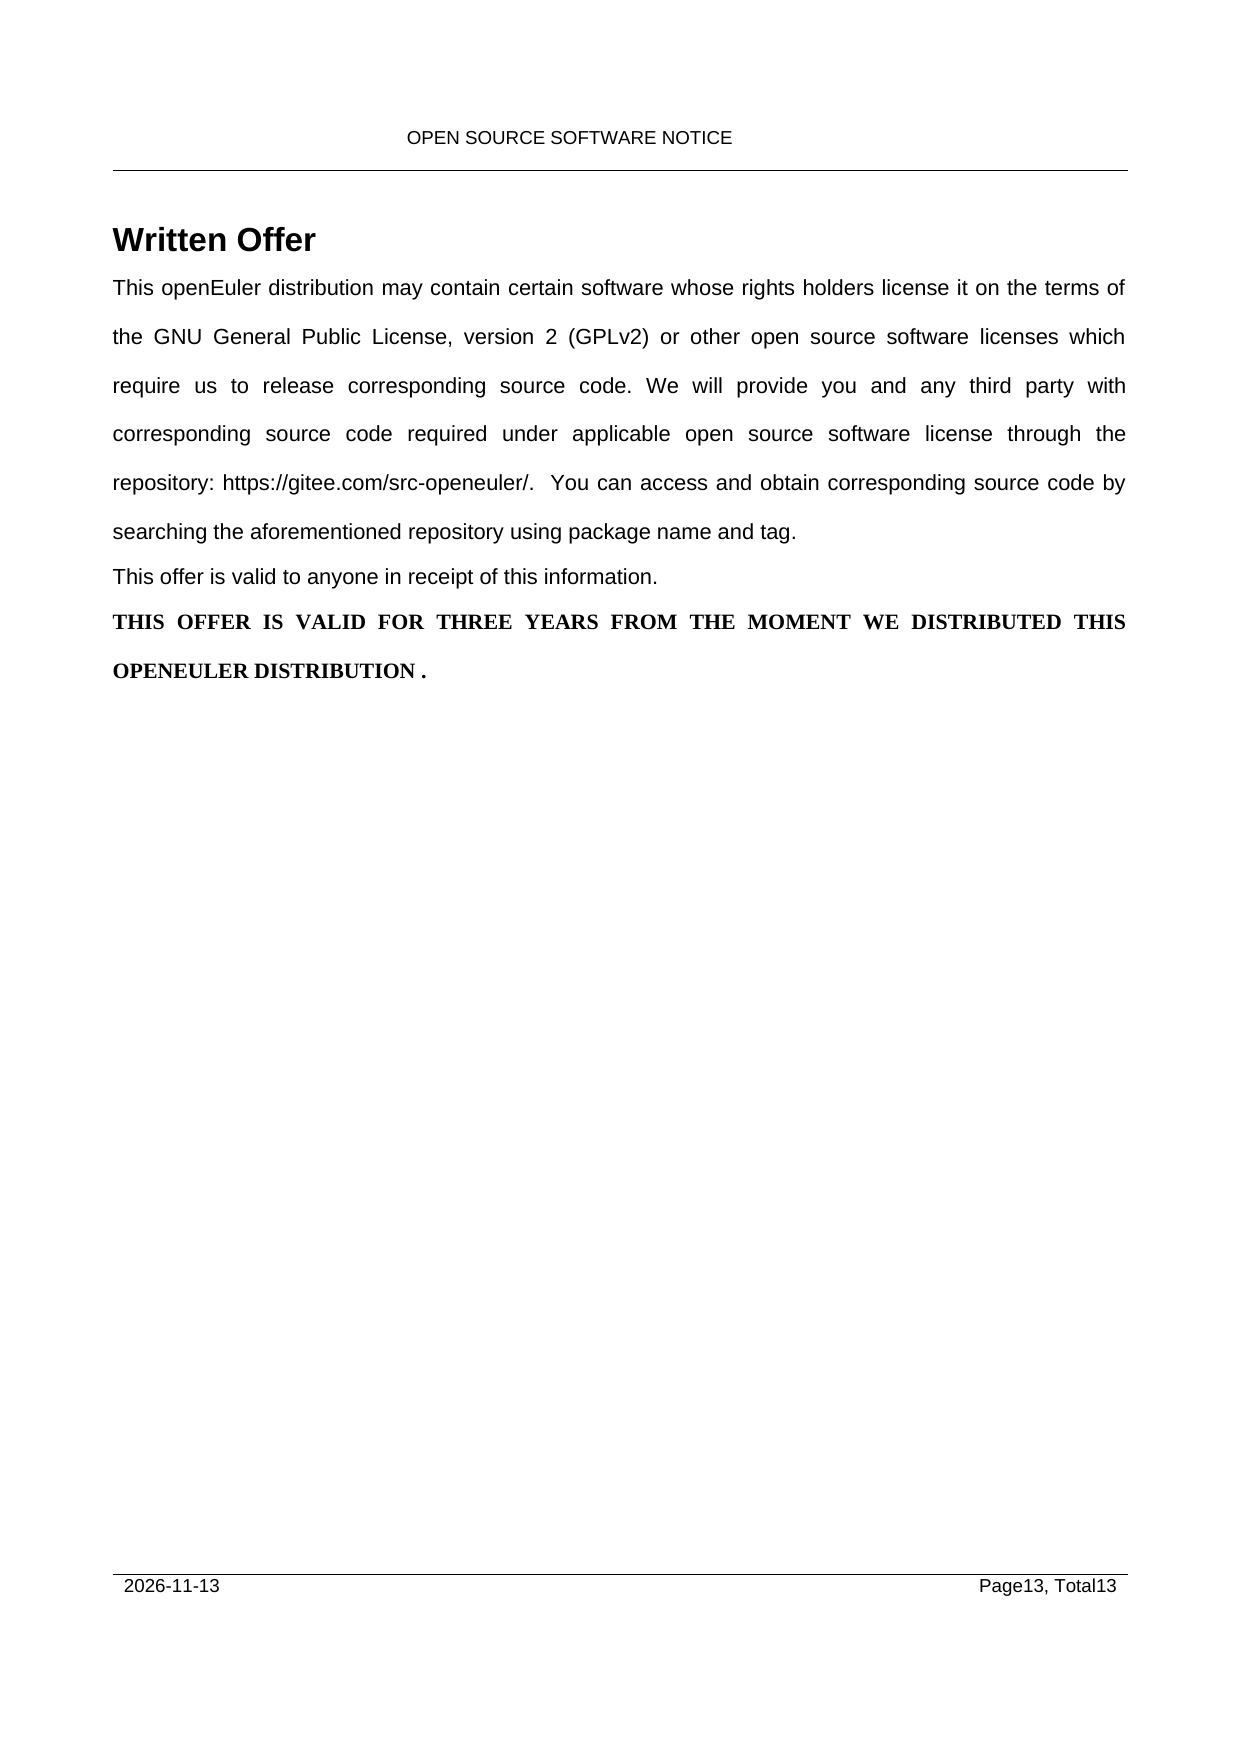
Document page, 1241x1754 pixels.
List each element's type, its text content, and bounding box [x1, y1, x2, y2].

text This openEuler distribution may contain certain software whose rights holders license it on the terms of the GNU General Public License, version 2 (GPLv2) or other open source software licenses which require us to release corresponding source code. We will provide you and any third party with corresponding source code required under applicable open source software license through the repository: https://gitee.com/src-openeuler/. You can access and obtain corresponding source code by searching the aforementioned repository using package name and tag. [112, 271, 1128, 548]
text Written Offer [112, 206, 1128, 271]
text THIS OFFER IS VALID FOR THREE YEARS FROM THE MOMENT WE DISTRIBUTED THIS OPENEULER DISTRIBUTION . [112, 605, 1128, 687]
text This offer is valid to anyone in receipt of this information. [112, 560, 1128, 593]
